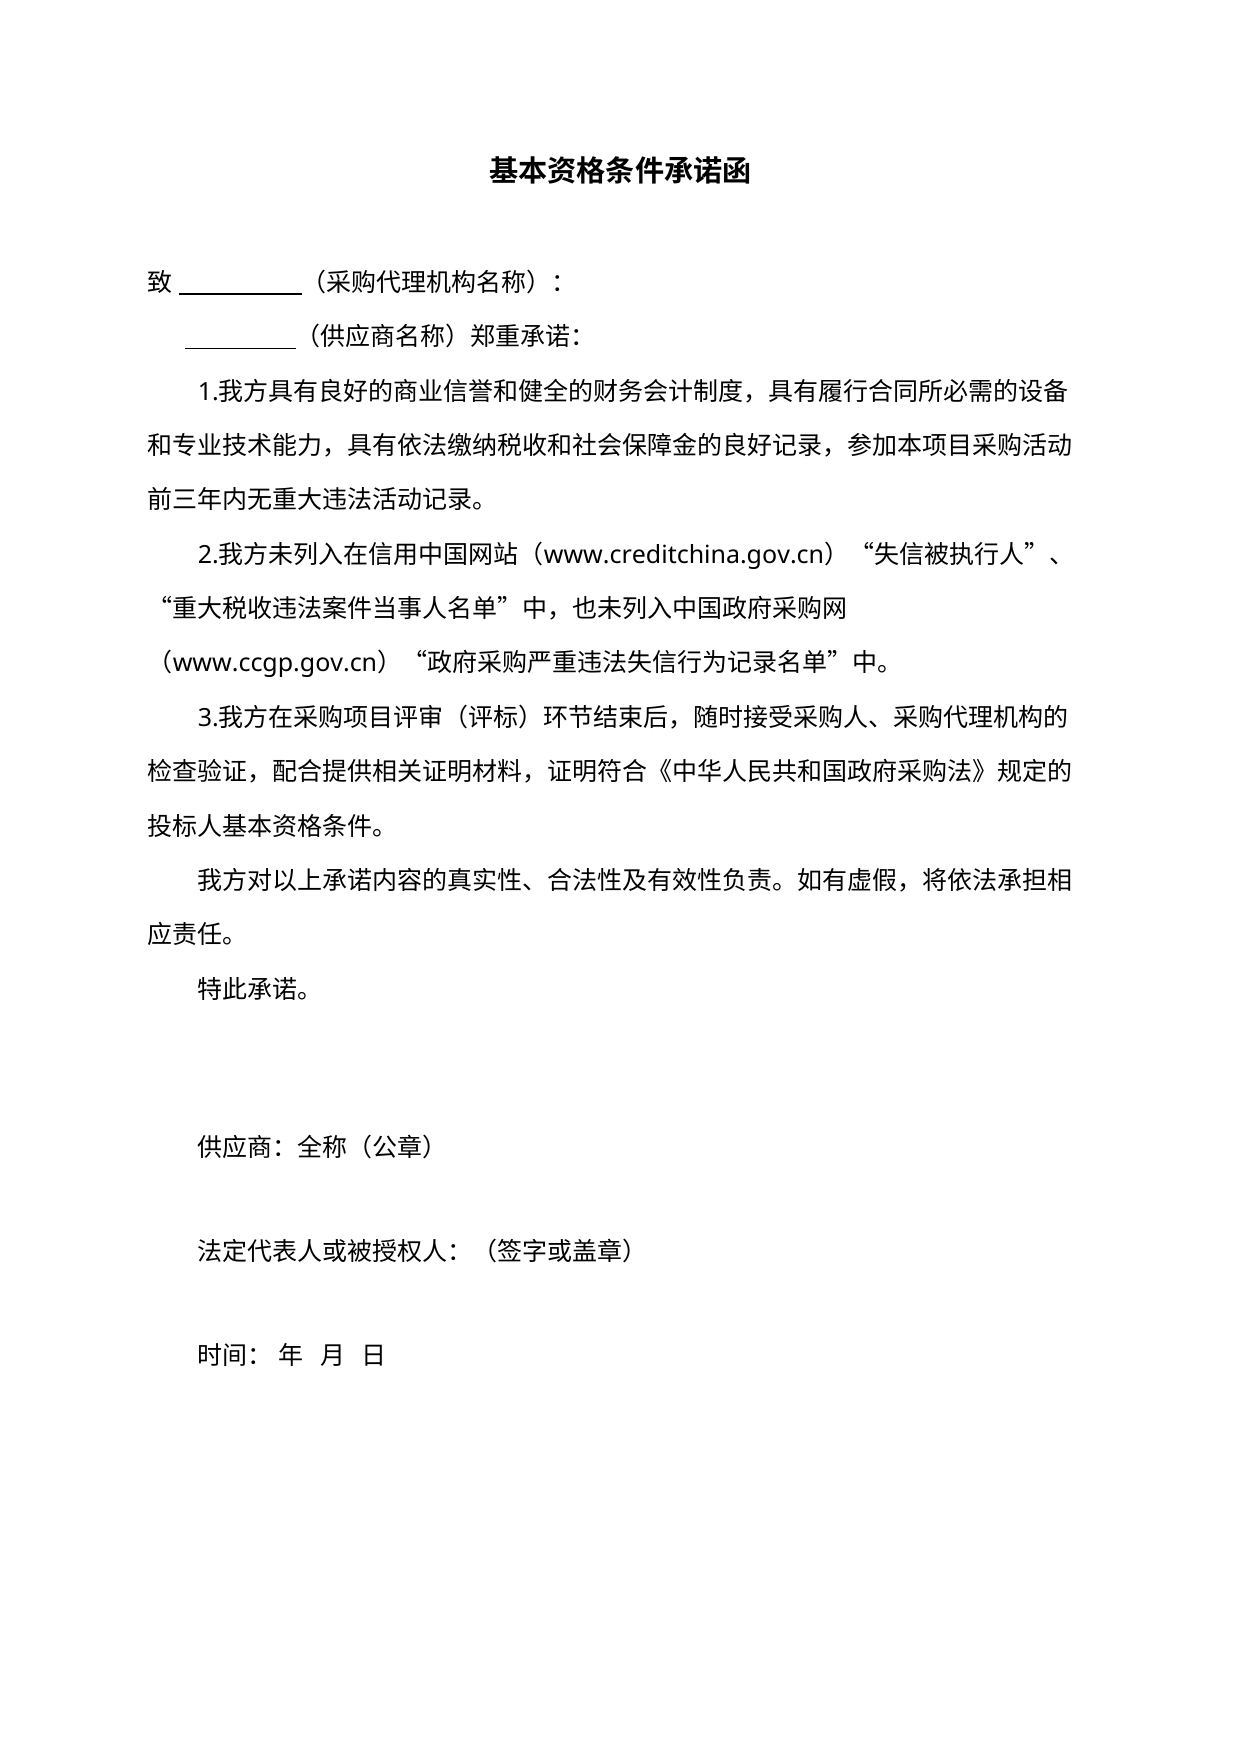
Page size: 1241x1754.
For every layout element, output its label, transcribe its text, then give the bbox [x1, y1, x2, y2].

text 1.我方具有良好的商业信誉和健全的财务会计制度，具有履行合同所必需的设备和专业技术能力，具有依法缴纳税收和社会保障金的良好记录，参加本项目采购活动前三年内无重大违法活动记录。 [148, 371, 1092, 516]
text （供应商名称）郑重承诺： [148, 317, 1092, 353]
text 我方对以上承诺内容的真实性、合法性及有效性负责。如有虚假，将依法承担相应责任。 [148, 860, 1092, 951]
text 供应商：全称（公章） [148, 1114, 1092, 1166]
text 特此承诺。 [148, 969, 1092, 1005]
text 基本资格条件承诺函 [148, 148, 1092, 190]
text 致 （采购代理机构名称）： [148, 262, 1092, 298]
text 法定代表人或被授权人：（签字或盖章） [148, 1218, 1092, 1271]
text 时间： 年 月 日 [148, 1323, 1092, 1375]
text 2.我方未列入在信用中国网站（www.creditchina.gov.cn）“失信被执行人”、“重大税收违法案件当事人名单”中，也未列入中国政府采购网（www.ccgp.gov.cn）“政府采购严重违法失信行为记录名单”中。 [148, 534, 1092, 679]
text 3.我方在采购项目评审（评标）环节结束后，随时接受采购人、采购代理机构的检查验证，配合提供相关证明材料，证明符合《中华人民共和国政府采购法》规定的投标人基本资格条件。 [148, 697, 1092, 842]
